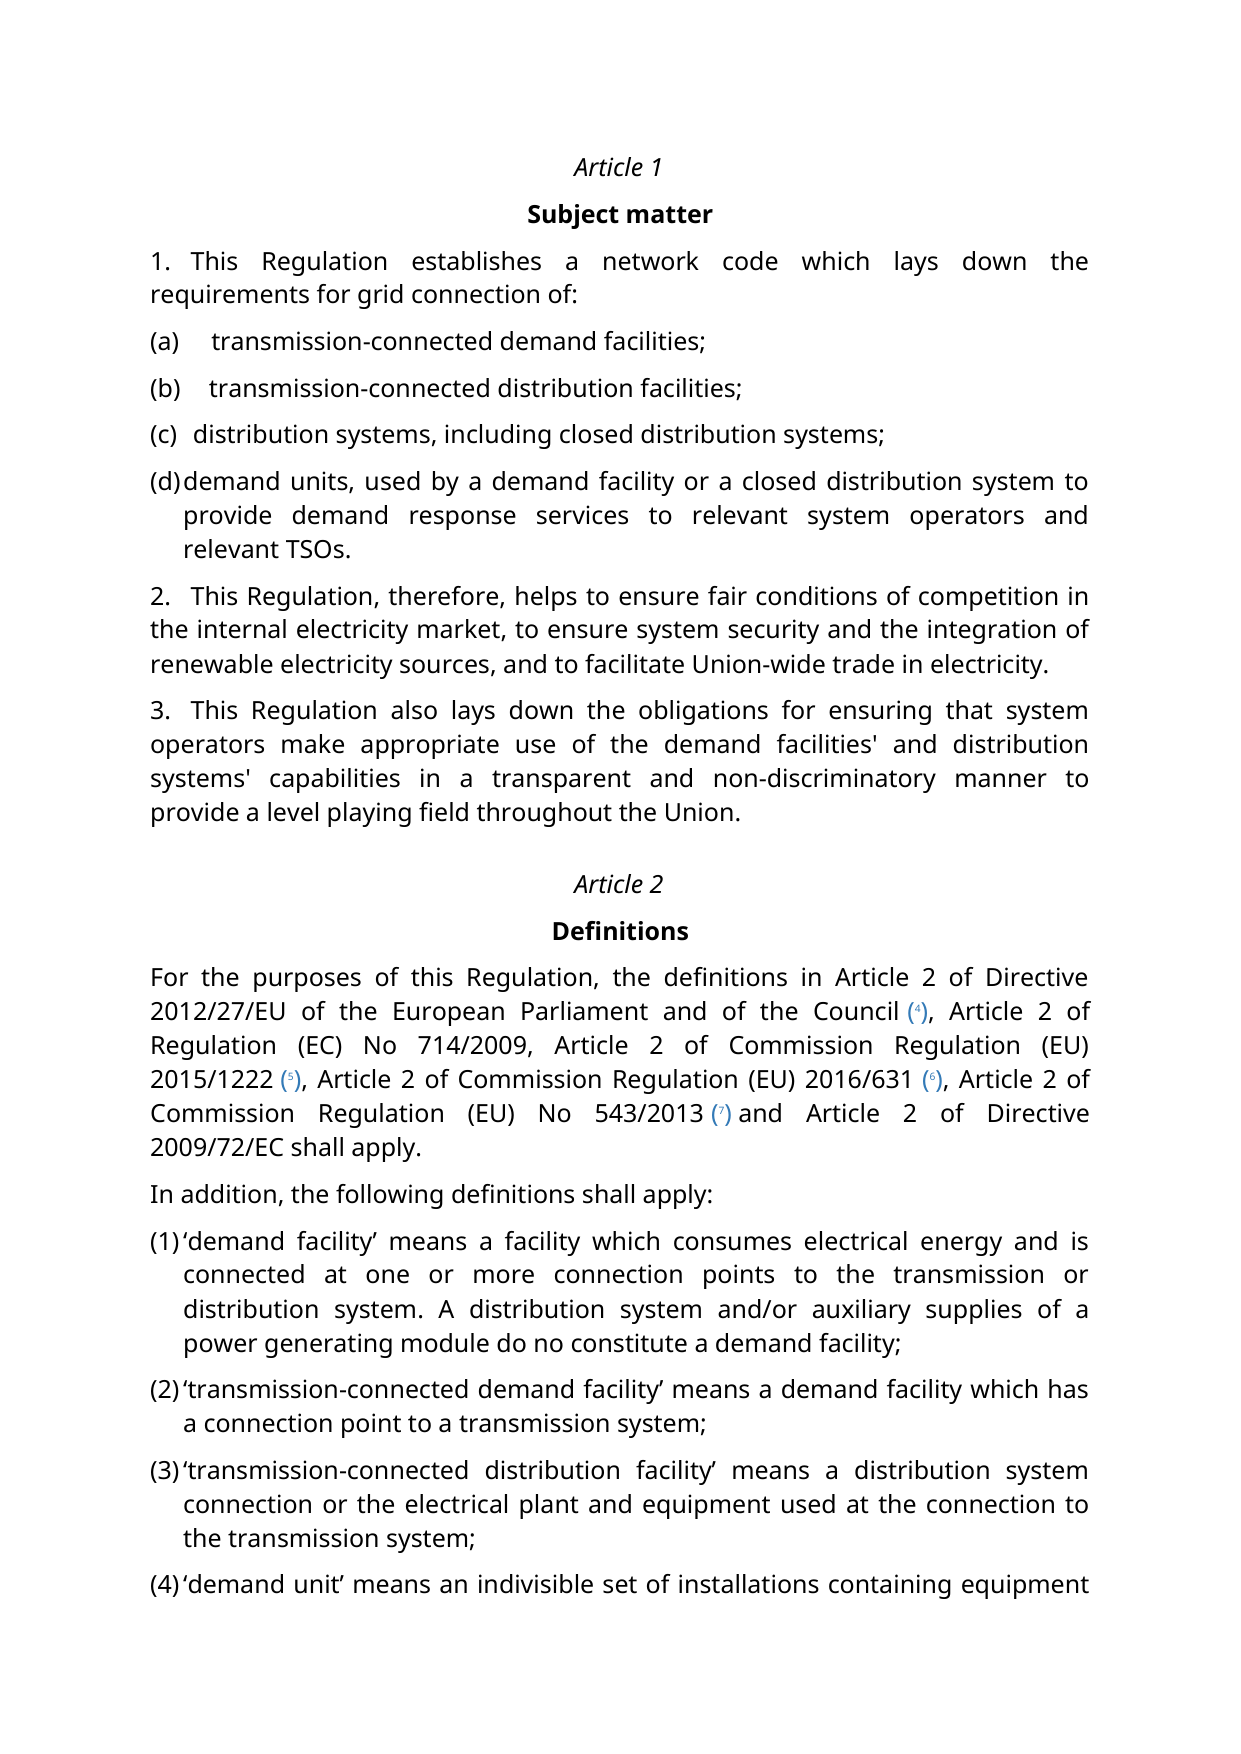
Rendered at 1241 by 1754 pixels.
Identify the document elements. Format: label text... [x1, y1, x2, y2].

text 1. This Regulation establishes a network code which lays down the requirements for grid connection of: [150, 243, 1090, 311]
table_header (4) [150, 1555, 183, 1601]
text Article 2 [150, 867, 1090, 901]
text Subject matter [150, 197, 1090, 231]
table_header (2) [150, 1359, 183, 1440]
text 3. This Regulation also lays down the obligations for ensuring that system operators make appropriate use of the demand facilities' and distribution systems' capabilities in a transparent and non-discriminatory manner to provide a level playing field throughout the Union. [150, 693, 1090, 829]
text 2. This Regulation, therefore, helps to ensure fair conditions of competition in the internal electricity market, to ensure system security and the integration of renewable electricity sources, and to facilitate Union-wide trade in electricity. [150, 578, 1090, 680]
table_header transmission-connected distribution facilities; [209, 358, 1090, 404]
table_header (3) [150, 1440, 183, 1555]
table_header ‘transmission-connected demand facility’ means a demand facility which has a connection point to a transmission system; [183, 1359, 1090, 1440]
table_header ‘demand facility’ means a facility which consumes electrical energy and is connected at one or more connection points to the transmission or distribution system. A distribution system and/or auxiliary supplies of a power generating module do no constitute a demand facility; [183, 1211, 1090, 1359]
text Definitions [150, 913, 1090, 947]
table_header transmission-connected demand facilities; [211, 311, 1090, 358]
table_header ‘transmission-connected distribution facility’ means a distribution system connection or the electrical plant and equipment used at the connection to the transmission system; [183, 1440, 1090, 1555]
text In addition, the following definitions shall apply: [150, 1177, 1090, 1211]
table_header (c) [150, 404, 193, 451]
table_header (1) [150, 1211, 183, 1359]
table_header distribution systems, including closed distribution systems; [193, 404, 1090, 451]
table_header (d) [150, 451, 183, 566]
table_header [183, 1555, 1090, 1601]
text For the purposes of this Regulation, the definitions in Article 2 of Directive 2012/27/EU of the European Parliament and of the Council (4), Article 2 of Regulation (EC) No 714/2009, Article 2 of Commission Regulation (EU) 2015/1222 (5), Article 2 of Commission Regulation (EU) 2016/631 (6), Article 2 of Commission Regulation (EU) No 543/2013 (7) and Article 2 of Directive 2009/72/EC shall apply. [150, 960, 1090, 1164]
table_header (b) [150, 358, 209, 404]
table_header (a) [150, 311, 211, 358]
text Article 1 [150, 150, 1090, 184]
table_header demand units, used by a demand facility or a closed distribution system to provide demand response services to relevant system operators and relevant TSOs. [183, 451, 1090, 566]
